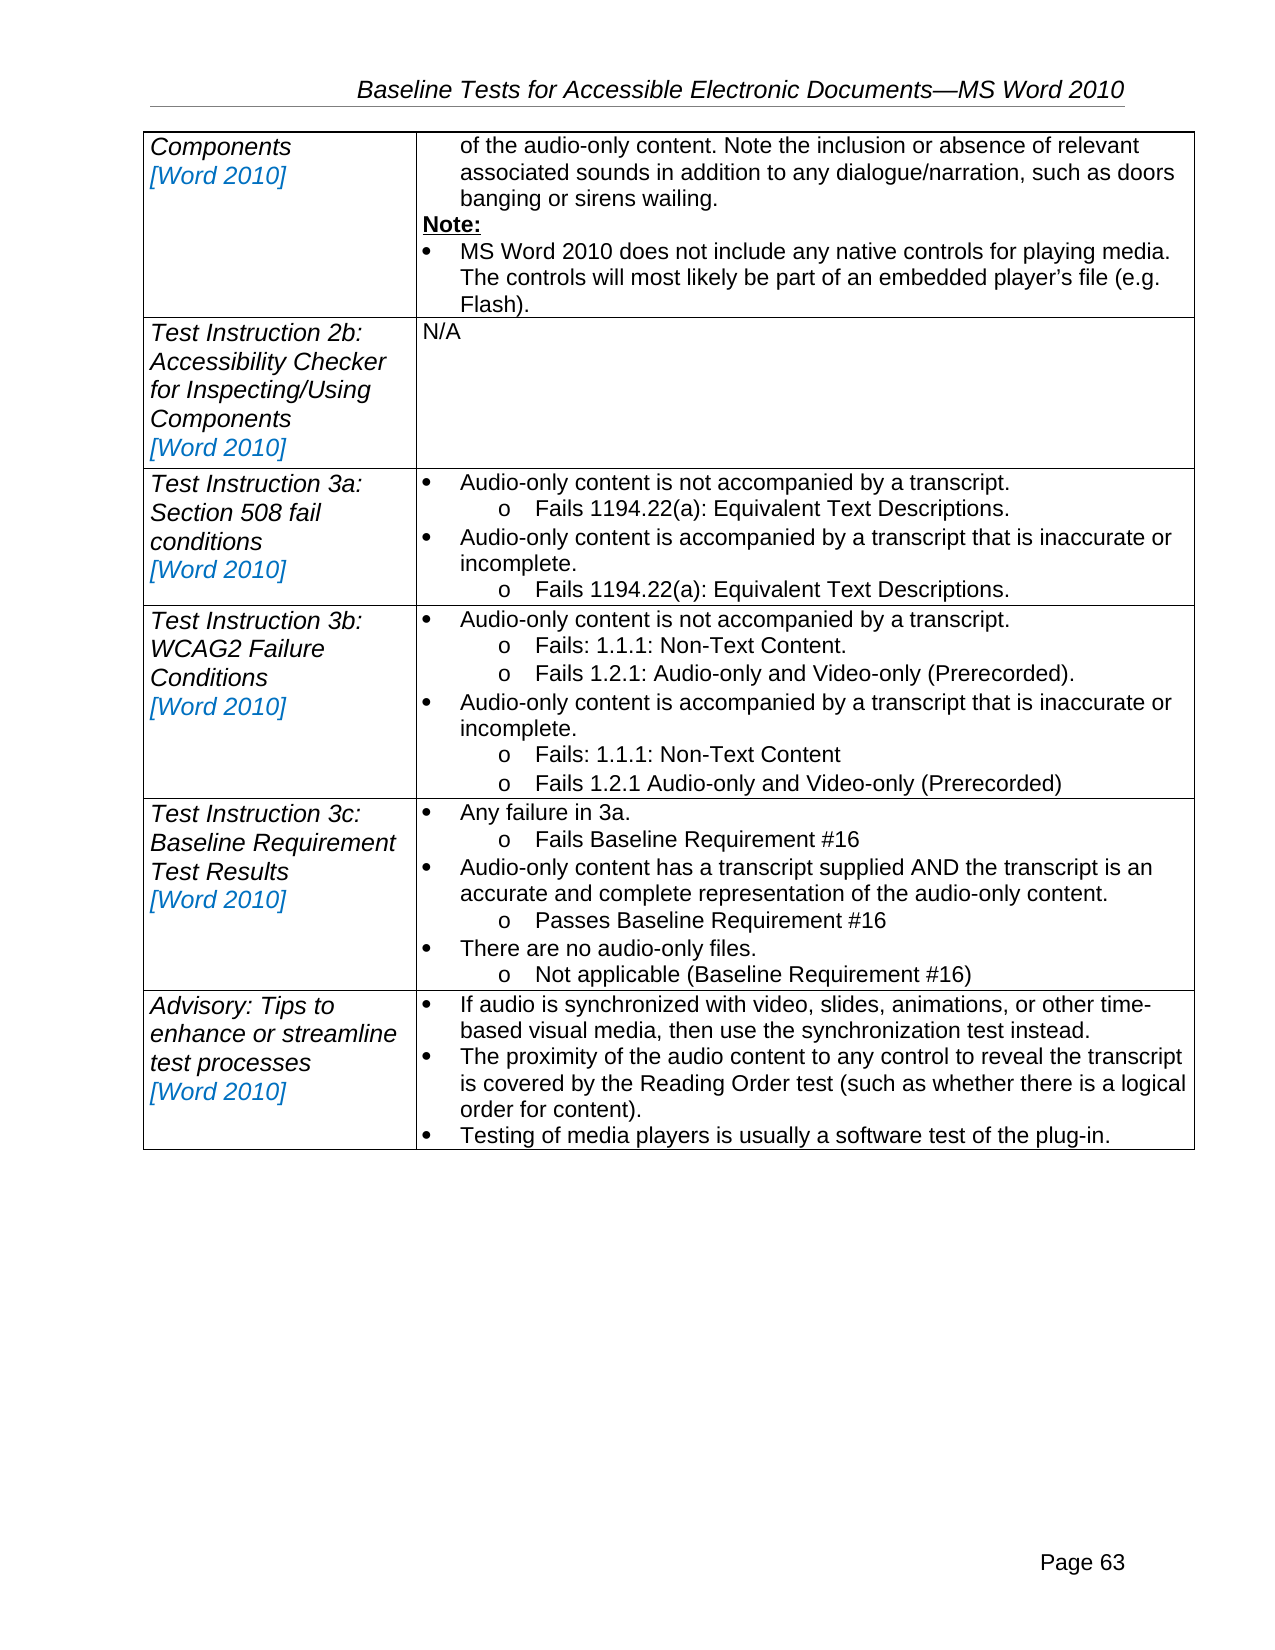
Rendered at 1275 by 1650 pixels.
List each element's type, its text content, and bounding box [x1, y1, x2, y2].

table_cell Audio-only content is not accompanied by a transcript. Fails 1194.22(a): Equivalent Text Descriptions. Audio-only content is accompanied by a transcript that is inaccurate or incomplete. Fails 1194.22(a): Equivalent Text Descriptions. [417, 469, 1194, 605]
table_cell Test Instruction 2b: Accessibility Checker for Inspecting/Using Components [Word 2010] [144, 318, 416, 468]
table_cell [417, 133, 1194, 317]
table_cell Audio-only content is not accompanied by a transcript. Fails: 1.1.1: Non-Text Content. Fails 1.2.1: Audio-only and Video-only (Prerecorded). Audio-only content is accompanied by a transcript that is inaccurate or incomplete. Fails: 1.1.1: Non-Text Content Fails 1.2.1 Audio-only and Video-only (Prerecorded) [417, 606, 1194, 798]
table_cell Test Instruction 3a: Section 508 fail conditions [Word 2010] [144, 469, 416, 605]
table_cell Test Instruction 3b: WCAG2 Failure Conditions [Word 2010] [144, 606, 416, 798]
table_cell N/A [417, 318, 1194, 468]
table_cell Any failure in 3a. Fails Baseline Requirement #16 Audio-only content has a transcript supplied AND the transcript is an accurate and complete representation of the audio-only content. Passes Baseline Requirement #16 There are no audio-only files. Not applicable (Baseline Requirement #16) [417, 799, 1194, 989]
table_cell Test Instruction 3c: Baseline Requirement Test Results [Word 2010] [144, 799, 416, 989]
table_cell If audio is synchronized with video, slides, animations, or other time-based visual media, then use the synchronization test instead. The proximity of the audio content to any control to reveal the transcript is covered by the Reading Order test (such as whether there is a logical order for content). Testing of media players is usually a software test of the plug-in. [417, 991, 1194, 1149]
table_cell Advisory: Tips to enhance or streamline test processes [Word 2010] [144, 991, 416, 1149]
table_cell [144, 133, 416, 317]
